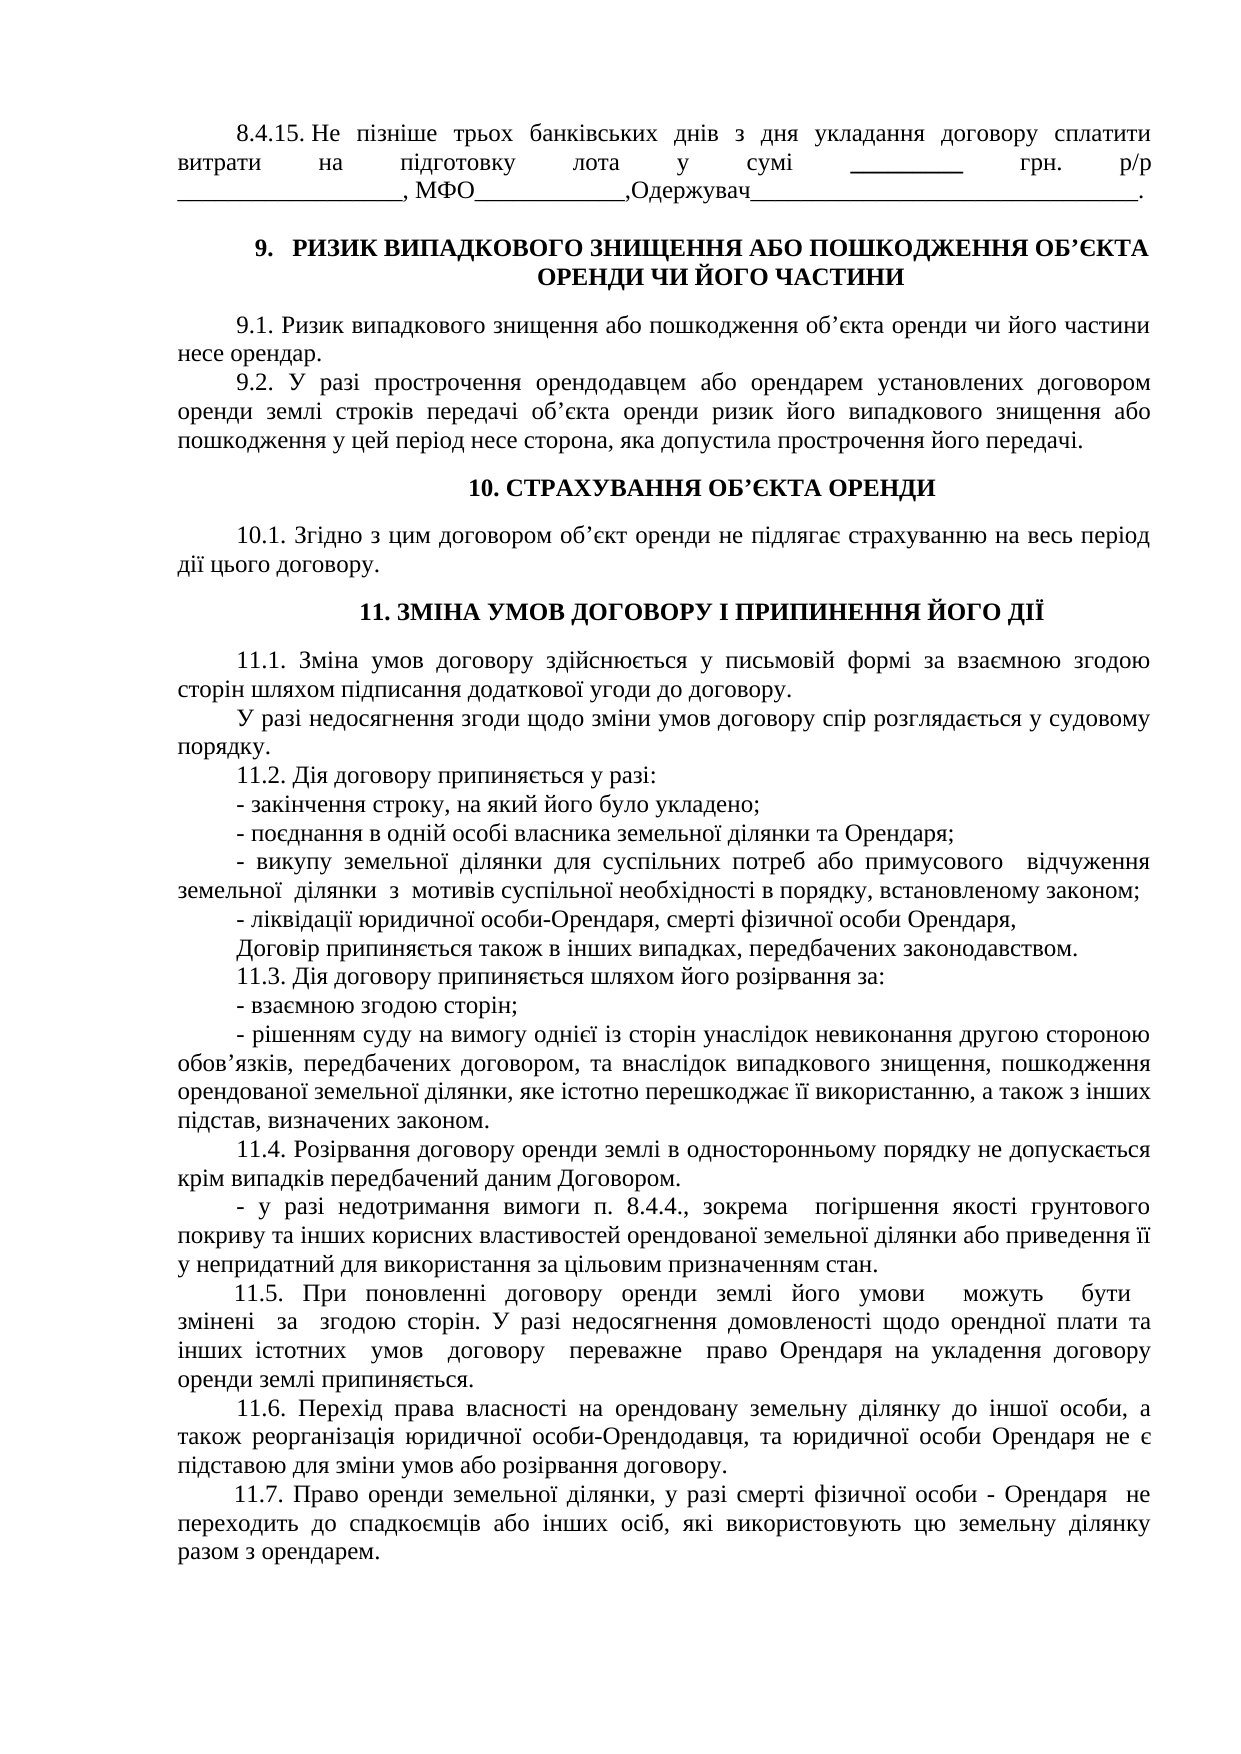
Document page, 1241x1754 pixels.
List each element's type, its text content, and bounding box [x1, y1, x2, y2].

text 11.7. Право оренди земельної ділянки, у разі смерті фізичної особи - Орендаря не переходить до спадкоємців або інших осіб, які використовують цю земельну ділянку разом з орендарем. [177, 1479, 1152, 1565]
list - взаємною згодою сторін; [177, 990, 1152, 1019]
list 9.1. Ризик випадкового знищення або пошкодження об’єкта оренди чи його частини несе орендар. [177, 310, 1152, 367]
list - рішенням суду на вимогу однієї із сторін унаслідок невиконання другою стороною обов’язків, передбачених договором, та внаслідок випадкового знищення, пошкодження орендованої земельної ділянки, яке істотно перешкоджає її використанню, а також з інших підстав, визначених законом. [177, 1019, 1152, 1134]
text 11.5. При поновленні договору оренди землі його умови можуть бути змінені за згодою сторін. У разі недосягнення домовленості щодо орендної плати та інших істотних умов договору переважне право Орендаря на укладення договору оренди землі припиняється. [177, 1278, 1152, 1393]
text - у разі недотримання вимоги п. 8.4.4., зокрема погіршення якості грунтового покриву та інших корисних властивостей орендованої земельної ділянки або приведення її у непридатний для використання за цільовим призначенням стан. [177, 1191, 1152, 1278]
list 11.6. Перехід права власності на орендовану земельну ділянку до іншої особи, а також реорганізація юридичної особи-Орендодавця, та юридичної особи Орендаря не є підставою для зміни умов або розірвання договору. [177, 1393, 1152, 1479]
text - ліквідації юридичної особи-Орендаря, смерті фізичної особи Орендаря, [177, 904, 1152, 933]
list - закінчення строку, на який його було укладено; [177, 789, 1152, 818]
list РИЗИК ВИПАДКОВОГО ЗНИЩЕННЯ АБО ПОШКОДЖЕННЯ ОБ’ЄКТА ОРЕНДИ ЧИ ЙОГО ЧАСТИНИ [252, 233, 1152, 291]
list У разі недосягнення згоди щодо зміни умов договору спір розглядається у судовому порядку. [177, 703, 1152, 760]
list ЗМІНА УМОВ ДОГОВОРУ І ПРИПИНЕННЯ ЙОГО ДІЇ [252, 597, 1152, 626]
text Договір припиняється також в інших випадках, передбачених законодавством. [177, 933, 1152, 961]
list СТРАХУВАННЯ ОБ’ЄКТА ОРЕНДИ [252, 473, 1152, 501]
list 11.3. Дія договору припиняється шляхом його розірвання за: [177, 961, 1152, 990]
list 10.1. Згідно з цим договором об’єкт оренди не підлягає страхуванню на весь період дії цього договору. [177, 521, 1152, 578]
list - поєднання в одній особі власника земельної ділянки та Орендаря; [177, 818, 1152, 846]
list 8.4.15. Не пізніше трьох банківських днів з дня укладання договору сплатити витрати на підготовку лота у сумі _________ грн. р/р __________________, МФО____________,Одержувач_______________________________. [177, 118, 1152, 204]
list 11.4. Розірвання договору оренди землі в односторонньому порядку не допускається крім випадків передбачений даним Договором. [177, 1134, 1152, 1191]
list 9.2. У разі прострочення орендодавцем або орендарем установлених договором оренди землі строків передачі об’єкта оренди ризик його випадкового знищення або пошкодження у цей період несе сторона, яка допустила прострочення його передачі. [177, 367, 1152, 453]
list 11.1. Зміна умов договору здійснюється у письмовій формі за взаємною згодою сторін шляхом підписання додаткової угоди до договору. [177, 645, 1152, 703]
text - викупу земельної ділянки для суспільних потреб або примусового відчуження земельної ділянки з мотивів суспільної необхідності в порядку, встановленому законом; [177, 846, 1152, 904]
list 11.2. Дія договору припиняється у разі: [177, 760, 1152, 789]
